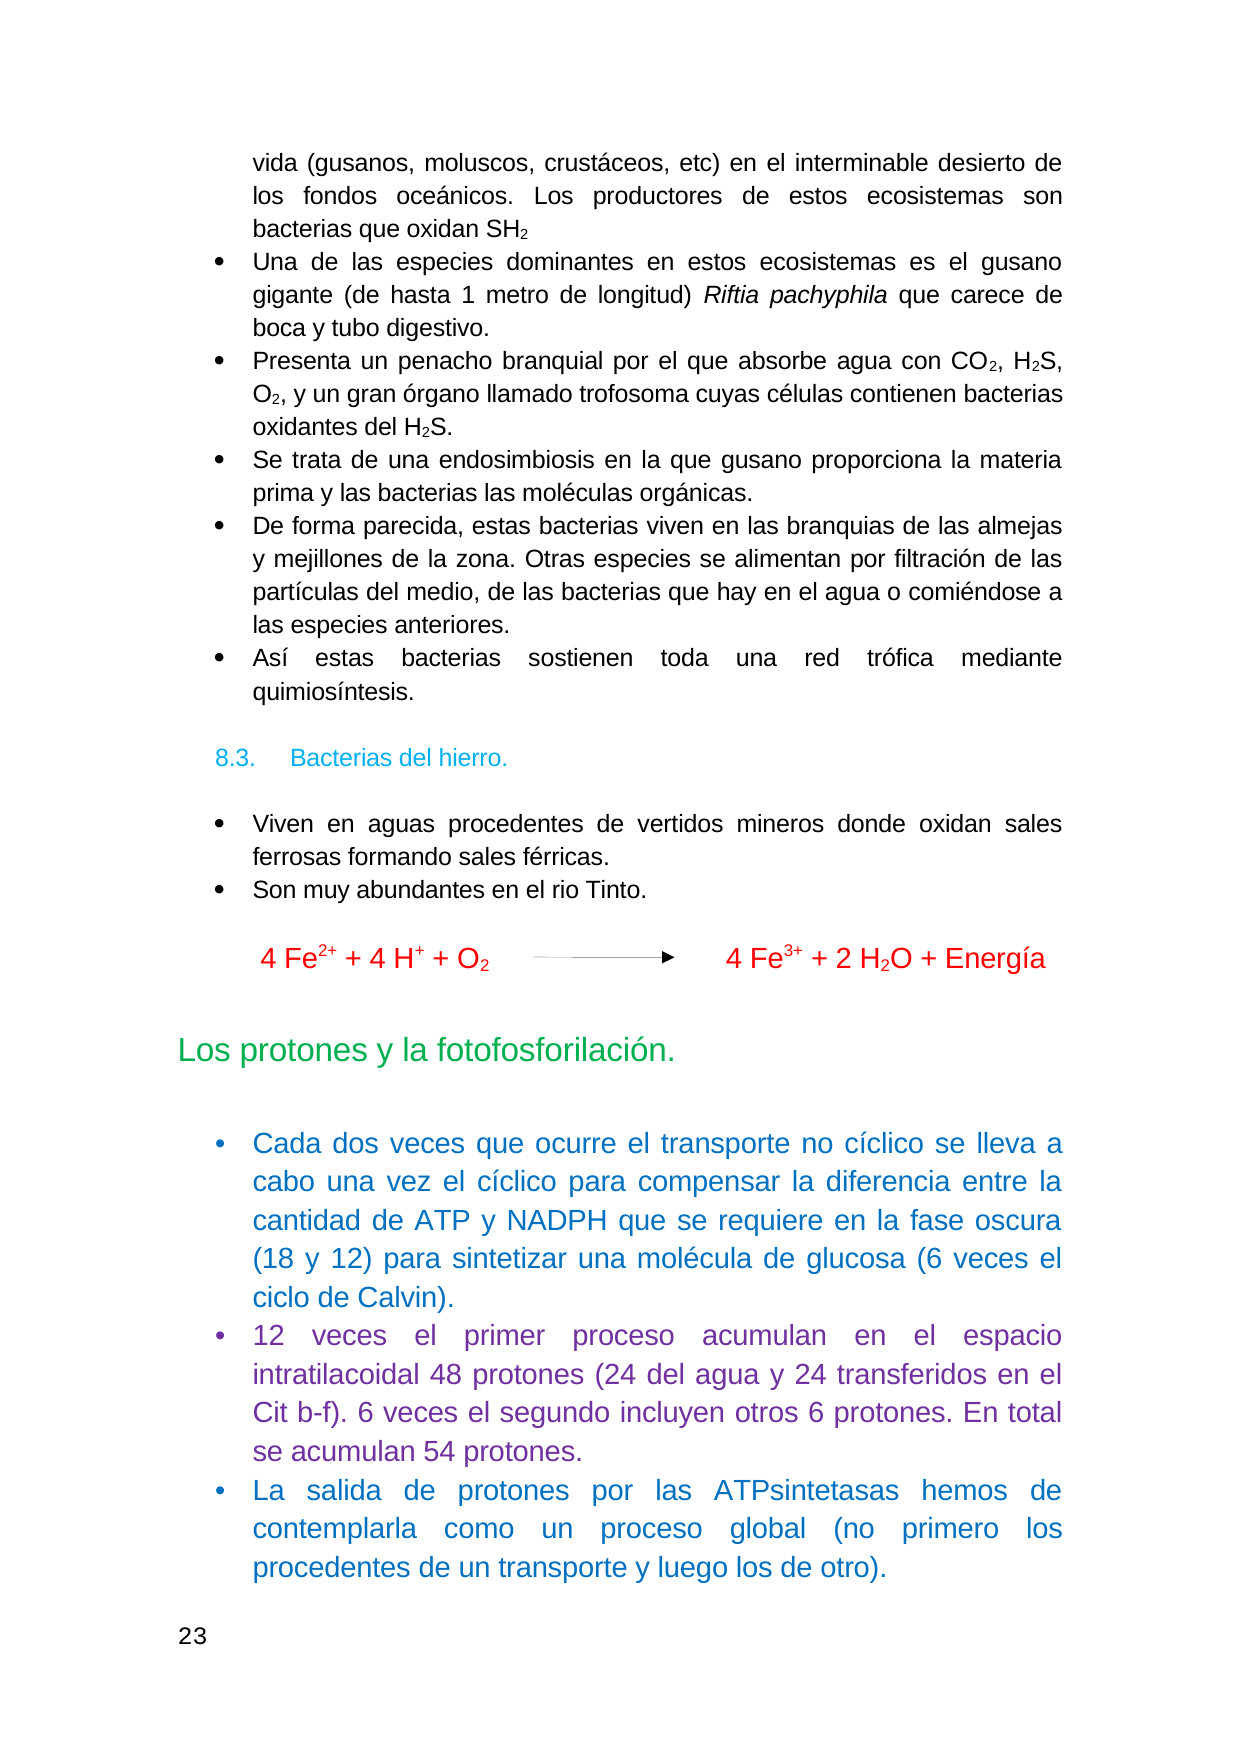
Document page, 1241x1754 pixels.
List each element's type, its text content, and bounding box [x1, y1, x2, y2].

list Bacterias del hierro. [215, 742, 1063, 771]
list Viven en aguas procedentes de vertidos mineros donde oxidan sales ferrosas formando sales férricas. [215, 808, 1063, 870]
list Son muy abundantes en el rio Tinto. [215, 875, 1063, 903]
list Una de las especies dominantes en estos ecosistemas es el gusano gigante (de hasta 1 metro de longitud) Riftia pachyphila que carece de boca y tubo digestivo. [215, 247, 1063, 342]
list 4 Fe2+ + 4 H+ + O2 4 Fe3+ + 2 H2O + Energía [252, 941, 1063, 974]
list Cada dos veces que ocurre el transporte no cíclico se lleva a cabo una vez el cíclico para compensar la diferencia entre la cantidad de ATP y NADPH que se requiere en la fase oscura (18 y 12) para sintetizar una molécula de glucosa (6 veces el ciclo de Calvin). [215, 1126, 1063, 1313]
list 12 veces el primer proceso acumulan en el espacio intratilacoidal 48 protones (24 del agua y 24 transferidos en el Cit b-f). 6 veces el segundo incluyen otros 6 protones. En total se acumulan 54 protones. [215, 1318, 1063, 1467]
list La salida de protones por las ATPsintetasas hemos de contemplarla como un proceso global (no primero los procedentes de un transporte y luego los de otro). [215, 1472, 1063, 1583]
text Los protones y la fotofosforilación. [177, 1030, 1063, 1069]
list Así estas bacterias sostienen toda una red trófica mediante quimiosíntesis. [215, 643, 1063, 705]
list Presenta un penacho branquial por el que absorbe agua con CO2, H2S, O2, y un gran órgano llamado trofosoma cuyas células contienen bacterias oxidantes del H2S. [215, 346, 1063, 441]
list Se trata de una endosimbiosis en la que gusano proporciona la materia prima y las bacterias las moléculas orgánicas. [215, 445, 1063, 507]
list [215, 148, 1063, 242]
list De forma parecida, estas bacterias viven en las branquias de las almejas y mejillones de la zona. Otras especies se alimentan por filtración de las partículas del medio, de las bacterias que hay en el agua o comiéndose a las especies anteriores. [215, 511, 1063, 639]
